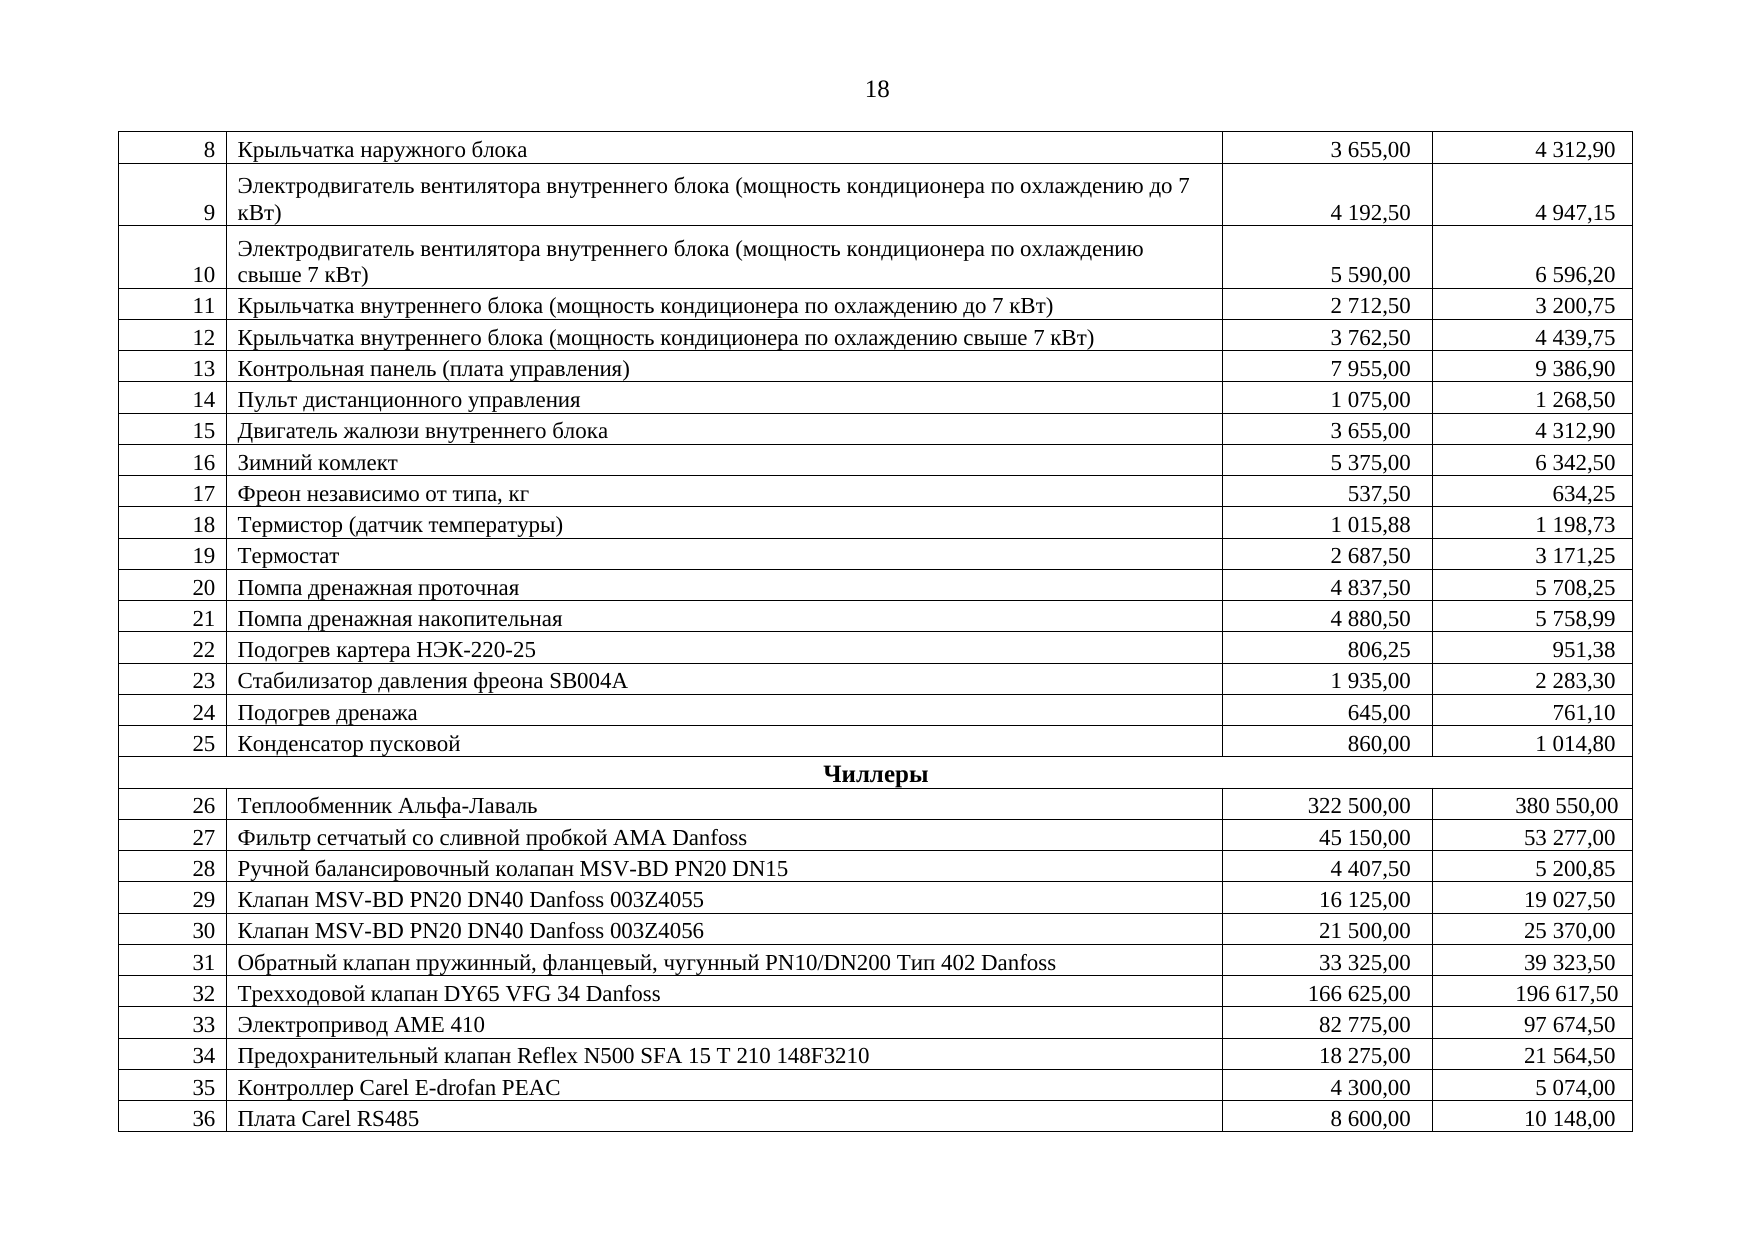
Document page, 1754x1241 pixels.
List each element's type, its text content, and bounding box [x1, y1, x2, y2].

table_cell Контрольная панель (плата управления) [227, 351, 1222, 381]
table_cell 36 [119, 1101, 226, 1131]
table_cell 10 [119, 226, 226, 287]
table_cell 4 300,00 [1223, 1070, 1432, 1100]
table_cell 24 [119, 695, 226, 725]
table_cell Теплообменник Альфа-Лаваль [227, 789, 1222, 819]
table_cell 21 500,00 [1223, 914, 1432, 944]
table_cell Электропривод AME 410 [227, 1007, 1222, 1037]
table_cell Термистор (датчик температуры) [227, 507, 1222, 537]
table_cell 82 775,00 [1223, 1007, 1432, 1037]
table_cell 1 268,50 [1433, 382, 1632, 412]
table_cell 2 687,50 [1223, 539, 1432, 569]
table_cell 4 312,90 [1433, 414, 1632, 444]
table_cell 5 074,00 [1433, 1070, 1632, 1100]
table_cell Электродвигатель вентилятора внутреннего блока (мощность кондиционера по охлаждению свыше 7 кВт) [227, 226, 1222, 287]
table_cell 4 407,50 [1223, 851, 1432, 881]
table_cell 19 [119, 539, 226, 569]
table_cell 15 [119, 414, 226, 444]
table_cell 7 955,00 [1223, 351, 1432, 381]
table_cell Предохранительный клапан Reflex N500 SFA 15 T 210 148F3210 [227, 1039, 1222, 1069]
table_cell 806,25 [1223, 632, 1432, 662]
table_cell 30 [119, 914, 226, 944]
table_cell Зимний комлект [227, 445, 1222, 475]
table_cell 33 [119, 1007, 226, 1037]
table_cell 11 [119, 289, 226, 319]
table_cell 9 386,90 [1433, 351, 1632, 381]
table_cell 12 [119, 320, 226, 350]
table_cell Помпа дренажная накопительная [227, 601, 1222, 631]
table_cell Электродвигатель вентилятора внутреннего блока (мощность кондиционера по охлаждению до 7 кВт) [227, 164, 1222, 225]
table_cell Двигатель жалюзи внутреннего блока [227, 414, 1222, 444]
table_cell 25 [119, 726, 226, 756]
table_cell 19 027,50 [1433, 882, 1632, 912]
table_cell Подогрев картера НЭК-220-25 [227, 632, 1222, 662]
table_cell 1 014,80 [1433, 726, 1632, 756]
table_cell 29 [119, 882, 226, 912]
table_cell 39 323,50 [1433, 945, 1632, 975]
table_cell 322 500,00 [1223, 789, 1432, 819]
table_cell 951,38 [1433, 632, 1632, 662]
table_cell 3 762,50 [1223, 320, 1432, 350]
table_cell 8 [119, 132, 226, 162]
table_cell 6 342,50 [1433, 445, 1632, 475]
table_cell 21 [119, 601, 226, 631]
table_cell 25 370,00 [1433, 914, 1632, 944]
table_cell 16 [119, 445, 226, 475]
table_cell 4 439,75 [1433, 320, 1632, 350]
table_cell 4 837,50 [1223, 570, 1432, 600]
table_cell Плата Carel RS485 [227, 1101, 1222, 1131]
table_cell 645,00 [1223, 695, 1432, 725]
table_cell 18 [119, 507, 226, 537]
table_cell 22 [119, 632, 226, 662]
table_cell 3 200,75 [1433, 289, 1632, 319]
table_cell 1 935,00 [1223, 664, 1432, 694]
table_cell Крыльчатка наружного блока [227, 132, 1222, 162]
table_cell 9 [119, 164, 226, 225]
table_cell 28 [119, 851, 226, 881]
table_cell 16 125,00 [1223, 882, 1432, 912]
table_cell 5 200,85 [1433, 851, 1632, 881]
table_cell Клапан MSV-BD PN20 DN40 Danfoss 003Z4056 [227, 914, 1222, 944]
table_cell 26 [119, 789, 226, 819]
table_cell Термостат [227, 539, 1222, 569]
table_cell 97 674,50 [1433, 1007, 1632, 1037]
table_cell 14 [119, 382, 226, 412]
table_cell 13 [119, 351, 226, 381]
table_cell 196 617,50 [1433, 976, 1632, 1006]
table_cell 3 171,25 [1433, 539, 1632, 569]
table_cell 761,10 [1433, 695, 1632, 725]
table_cell 4 192,50 [1223, 164, 1432, 225]
table_cell 34 [119, 1039, 226, 1069]
table_cell Крыльчатка внутреннего блока (мощность кондиционера по охлаждению до 7 кВт) [227, 289, 1222, 319]
table_cell Чиллеры [119, 757, 1632, 787]
table_cell 8 600,00 [1223, 1101, 1432, 1131]
table_cell 18 275,00 [1223, 1039, 1432, 1069]
table_cell Фильтр сетчатый со сливной пробкой АМА Danfoss [227, 820, 1222, 850]
table_cell 3 655,00 [1223, 132, 1432, 162]
table_cell Фреон независимо от типа, кг [227, 476, 1222, 506]
table_cell Пульт дистанционного управления [227, 382, 1222, 412]
table_cell 1 015,88 [1223, 507, 1432, 537]
table_cell 537,50 [1223, 476, 1432, 506]
table_cell 23 [119, 664, 226, 694]
table_cell 35 [119, 1070, 226, 1100]
table_cell 2 283,30 [1433, 664, 1632, 694]
table_cell 3 655,00 [1223, 414, 1432, 444]
table_cell Клапан MSV-BD PN20 DN40 Danfoss 003Z4055 [227, 882, 1222, 912]
table_cell 10 148,00 [1433, 1101, 1632, 1131]
table_cell 53 277,00 [1433, 820, 1632, 850]
table_cell 166 625,00 [1223, 976, 1432, 1006]
table_cell 4 880,50 [1223, 601, 1432, 631]
table_cell 2 712,50 [1223, 289, 1432, 319]
table_cell 32 [119, 976, 226, 1006]
table_cell Ручной балансировочный колапан MSV-BD PN20 DN15 [227, 851, 1222, 881]
table_cell 33 325,00 [1223, 945, 1432, 975]
table_cell 380 550,00 [1433, 789, 1632, 819]
table_cell 31 [119, 945, 226, 975]
table_cell Подогрев дренажа [227, 695, 1222, 725]
table_cell 21 564,50 [1433, 1039, 1632, 1069]
table_cell 6 596,20 [1433, 226, 1632, 287]
table_cell 1 075,00 [1223, 382, 1432, 412]
table_cell Трехходовой клапан DY65 VFG 34 Danfoss [227, 976, 1222, 1006]
table_cell 4 312,90 [1433, 132, 1632, 162]
table_cell 860,00 [1223, 726, 1432, 756]
table_cell 5 758,99 [1433, 601, 1632, 631]
table_cell Крыльчатка внутреннего блока (мощность кондиционера по охлаждению свыше 7 кВт) [227, 320, 1222, 350]
table_cell Обратный клапан пружинный, фланцевый, чугунный PN10/DN200 Тип 402 Danfoss [227, 945, 1222, 975]
table_cell 27 [119, 820, 226, 850]
table_cell Стабилизатор давления фреона SB004A [227, 664, 1222, 694]
table_cell 4 947,15 [1433, 164, 1632, 225]
table_cell 5 375,00 [1223, 445, 1432, 475]
table_cell 1 198,73 [1433, 507, 1632, 537]
table_cell Контроллер Carel E-drofan РЕАС [227, 1070, 1222, 1100]
table_cell Помпа дренажная проточная [227, 570, 1222, 600]
table_cell 17 [119, 476, 226, 506]
table_cell 5 708,25 [1433, 570, 1632, 600]
table_cell Конденсатор пусковой [227, 726, 1222, 756]
table_cell 20 [119, 570, 226, 600]
table_cell 45 150,00 [1223, 820, 1432, 850]
table_cell 5 590,00 [1223, 226, 1432, 287]
table_cell 634,25 [1433, 476, 1632, 506]
